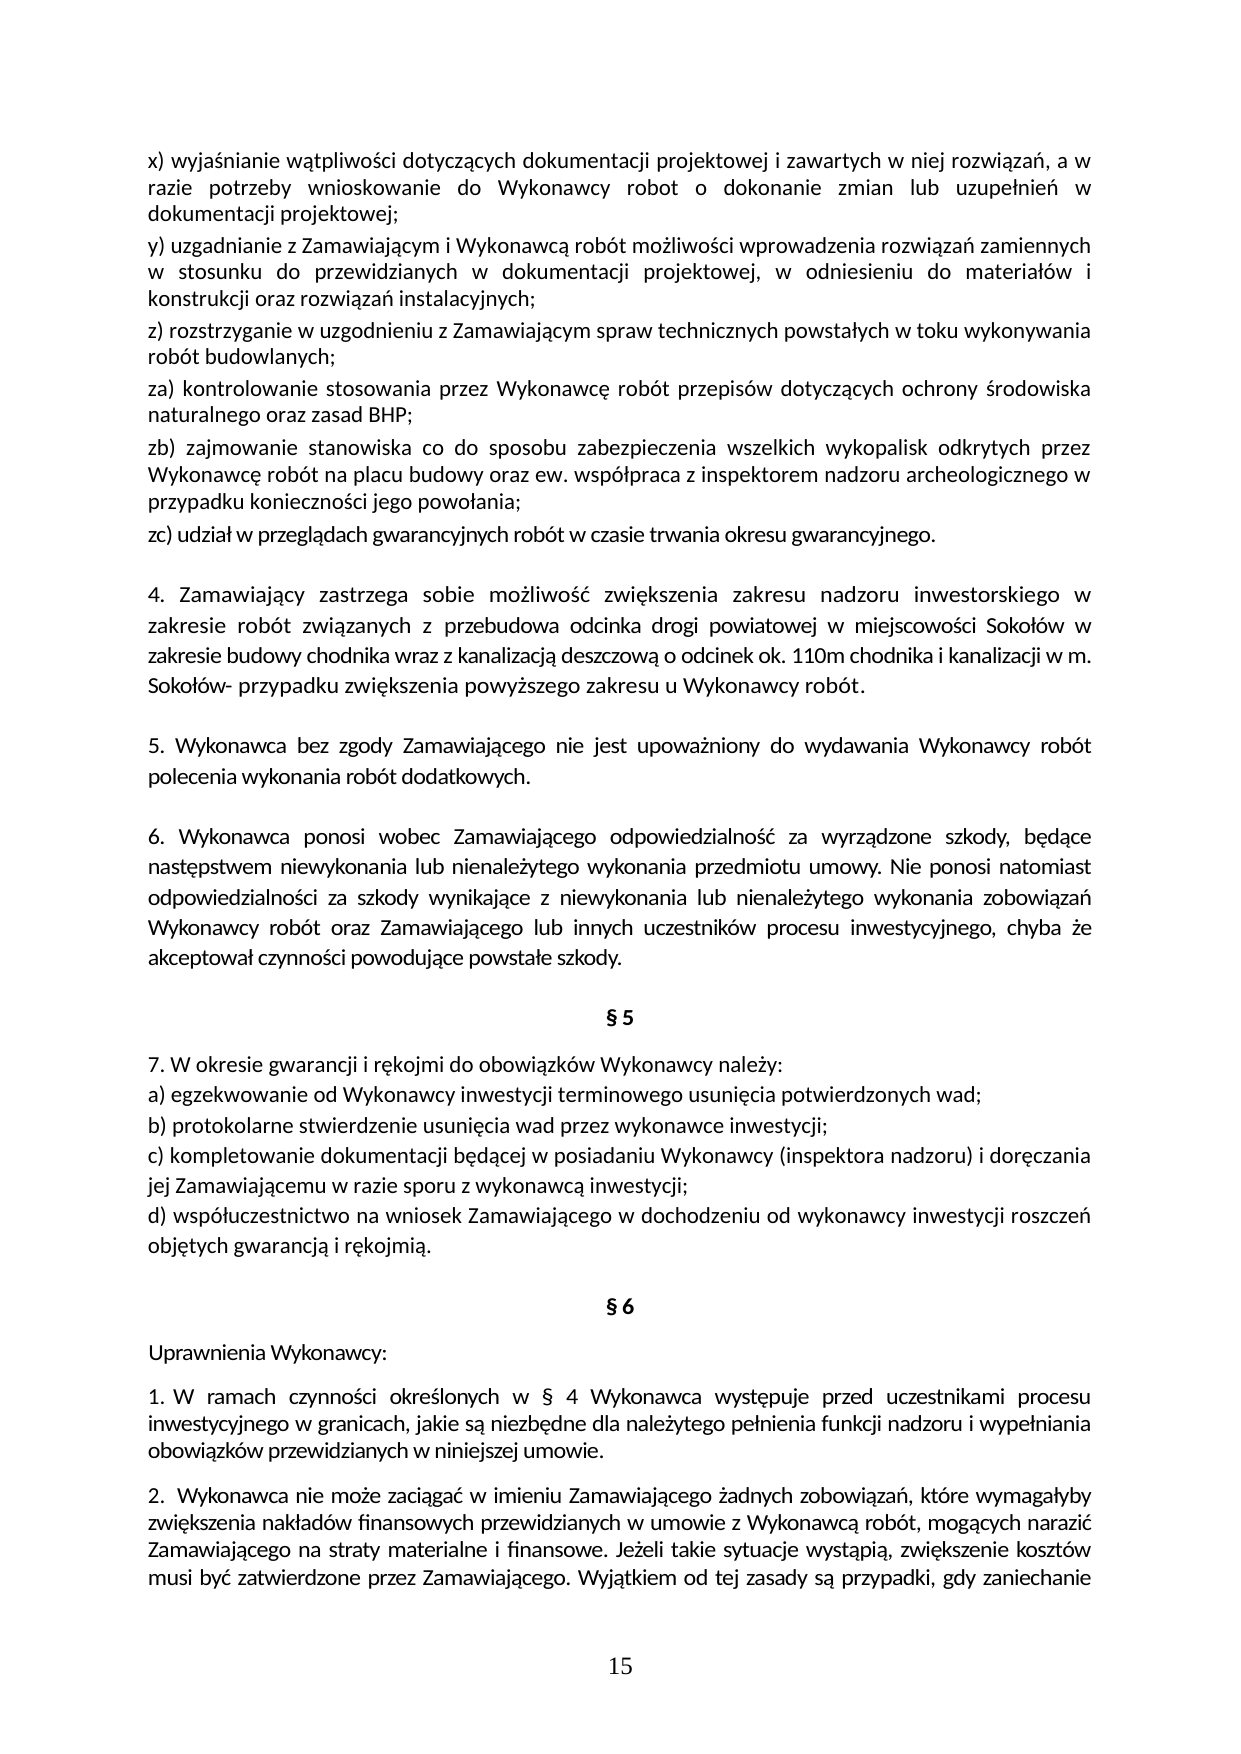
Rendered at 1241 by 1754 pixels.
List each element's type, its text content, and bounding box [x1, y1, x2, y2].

text d) współuczestnictwo na wniosek Zamawiającego w dochodzeniu od wykonawcy inwestycji roszczeń objętych gwarancją i rękojmią. [148, 1201, 1093, 1260]
list W ramach czynności określonych w § 4 Wykonawca występuje przed uczestnikami procesu inwestycyjnego w granicach, jakie są niezbędne dla należytego pełnienia funkcji nadzoru i wypełniania obowiązków przewidzianych w niniejszej umowie. [148, 1382, 1093, 1464]
text Uprawnienia Wykonawcy: [148, 1339, 1093, 1366]
text 4. Zamawiający zastrzega sobie możliwość zwiększenia zakresu nadzoru inwestorskiego w zakresie robót związanych z przebudowa odcinka drogi powiatowej w miejscowości Sokołów w zakresie budowy chodnika wraz z kanalizacją deszczową o odcinek ok. 110m chodnika i kanalizacji w m. Sokołów- przypadku zwiększenia powyższego zakresu u Wykonawcy robót. [148, 581, 1093, 699]
text c) kompletowanie dokumentacji będącej w posiadaniu Wykonawcy (inspektora nadzoru) i doręczania jej Zamawiającemu w razie sporu z wykonawcą inwestycji; [148, 1141, 1093, 1199]
text b) protokolarne stwierdzenie usunięcia wad przez wykonawce inwestycji; [148, 1111, 1093, 1139]
text 5. Wykonawca bez zgody Zamawiającego nie jest upoważniony do wydawania Wykonawcy robót polecenia wykonania robót dodatkowych. [148, 732, 1093, 790]
text 7. W okresie gwarancji i rękojmi do obowiązków Wykonawcy należy: [148, 1050, 1093, 1078]
text zc) udział w przeglądach gwarancyjnych robót w czasie trwania okresu gwarancyjnego. [148, 520, 1093, 548]
list § 5 [148, 1003, 1093, 1032]
list zb) zajmowanie stanowiska co do sposobu zabezpieczenia wszelkich wykopalisk odkrytych przez Wykonawcę robót na placu budowy oraz ew. współpraca z inspektorem nadzoru archeologicznego w przypadku konieczności jego powołania; [148, 433, 1093, 515]
list z) rozstrzyganie w uzgodnieniu z Zamawiającym spraw technicznych powstałych w toku wykonywania robót budowlanych; [148, 317, 1093, 370]
list § 6 [148, 1292, 1093, 1320]
list x) wyjaśnianie wątpliwości dotyczących dokumentacji projektowej i zawartych w niej rozwiązań, a w razie potrzeby wnioskowanie do Wykonawcy robot o dokonanie zmian lub uzupełnień w dokumentacji projektowej; [148, 148, 1093, 227]
text 6. Wykonawca ponosi wobec Zamawiającego odpowiedzialność za wyrządzone szkody, będące następstwem niewykonania lub nienależytego wykonania przedmiotu umowy. Nie ponosi natomiast odpowiedzialności za szkody wynikające z niewykonania lub nienależytego wykonania zobowiązań Wykonawcy robót oraz Zamawiającego lub innych uczestników procesu inwestycyjnego, chyba że akceptował czynności powodujące powstałe szkody. [148, 822, 1093, 971]
text a) egzekwowanie od Wykonawcy inwestycji terminowego usunięcia potwierdzonych wad; [148, 1081, 1093, 1109]
list y) uzgadnianie z Zamawiającym i Wykonawcą robót możliwości wprowadzenia rozwiązań zamiennych w stosunku do przewidzianych w dokumentacji projektowej, w odniesieniu do materiałów i konstrukcji oraz rozwiązań instalacyjnych; [148, 232, 1093, 312]
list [148, 1481, 1093, 1591]
list za) kontrolowanie stosowania przez Wykonawcę robót przepisów dotyczących ochrony środowiska naturalnego oraz zasad BHP; [148, 375, 1093, 428]
